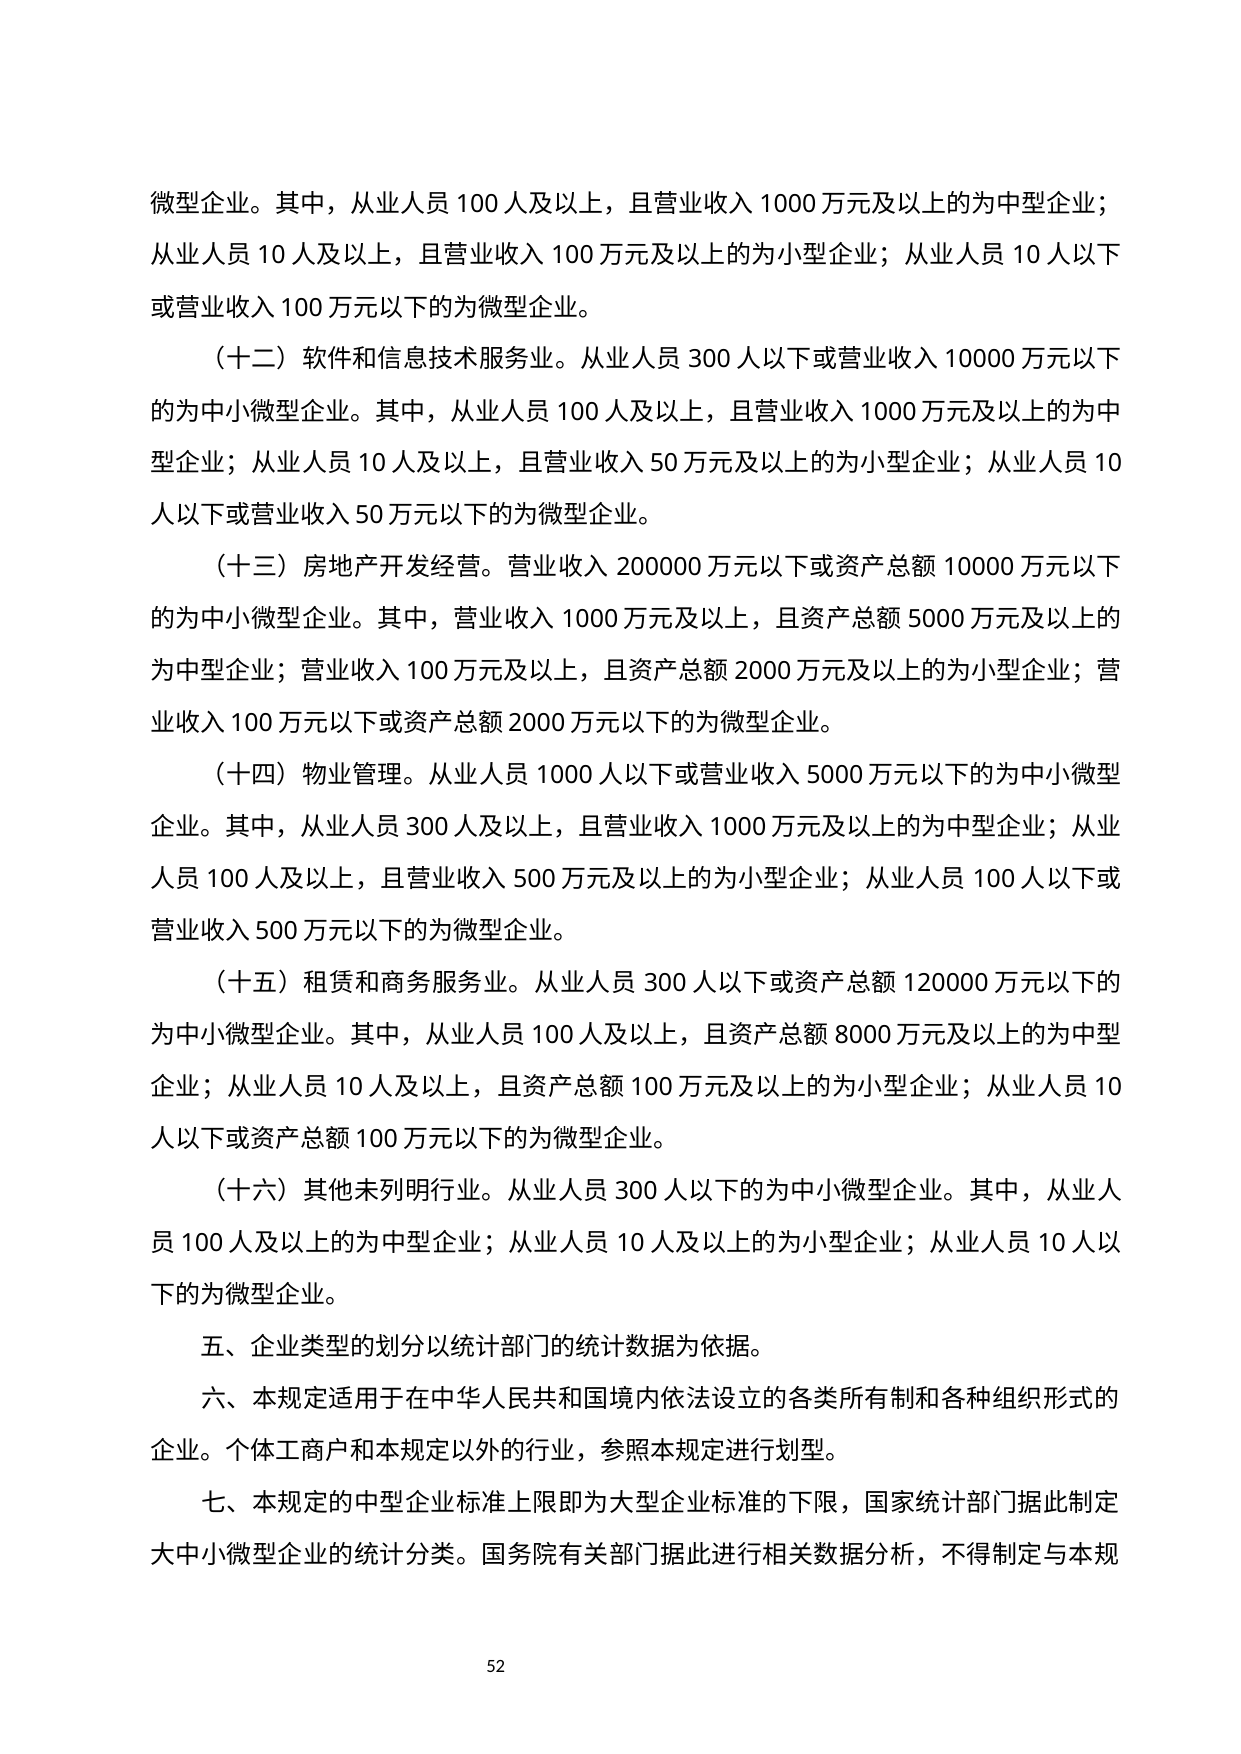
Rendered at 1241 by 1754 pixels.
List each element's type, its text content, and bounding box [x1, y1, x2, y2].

text 六、本规定适用于在中华人民共和国境内依法设立的各类所有制和各种组织形式的企业。个体工商户和本规定以外的行业，参照本规定进行划型。 [150, 1371, 1122, 1475]
text （十三）房地产开发经营。营业收入200000万元以下或资产总额10000万元以下的为中小微型企业。其中，营业收入1000万元及以上，且资产总额5000万元及以上的为中型企业；营业收入100万元及以上，且资产总额2000万元及以上的为小型企业；营业收入100万元以下或资产总额2000万元以下的为微型企业。 [150, 539, 1122, 747]
text （十五）租赁和商务服务业。从业人员300人以下或资产总额120000万元以下的为中小微型企业。其中，从业人员100人及以上，且资产总额8000万元及以上的为中型企业；从业人员10人及以上，且资产总额100万元及以上的为小型企业；从业人员10人以下或资产总额100万元以下的为微型企业。 [150, 955, 1122, 1163]
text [150, 1475, 1122, 1579]
text （十四）物业管理。从业人员1000人以下或营业收入5000万元以下的为中小微型企业。其中，从业人员300人及以上，且营业收入1000万元及以上的为中型企业；从业人员100人及以上，且营业收入500万元及以上的为小型企业；从业人员100人以下或营业收入500万元以下的为微型企业。 [150, 747, 1122, 955]
text 五、企业类型的划分以统计部门的统计数据为依据。 [150, 1319, 1122, 1371]
text （十二）软件和信息技术服务业。从业人员300人以下或营业收入10000万元以下的为中小微型企业。其中，从业人员100人及以上，且营业收入1000万元及以上的为中型企业；从业人员10人及以上，且营业收入50万元及以上的为小型企业；从业人员10人以下或营业收入50万元以下的为微型企业。 [150, 331, 1122, 539]
text （十六）其他未列明行业。从业人员300人以下的为中小微型企业。其中，从业人员100人及以上的为中型企业；从业人员10人及以上的为小型企业；从业人员10人以下的为微型企业。 [150, 1163, 1122, 1319]
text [150, 175, 1122, 331]
